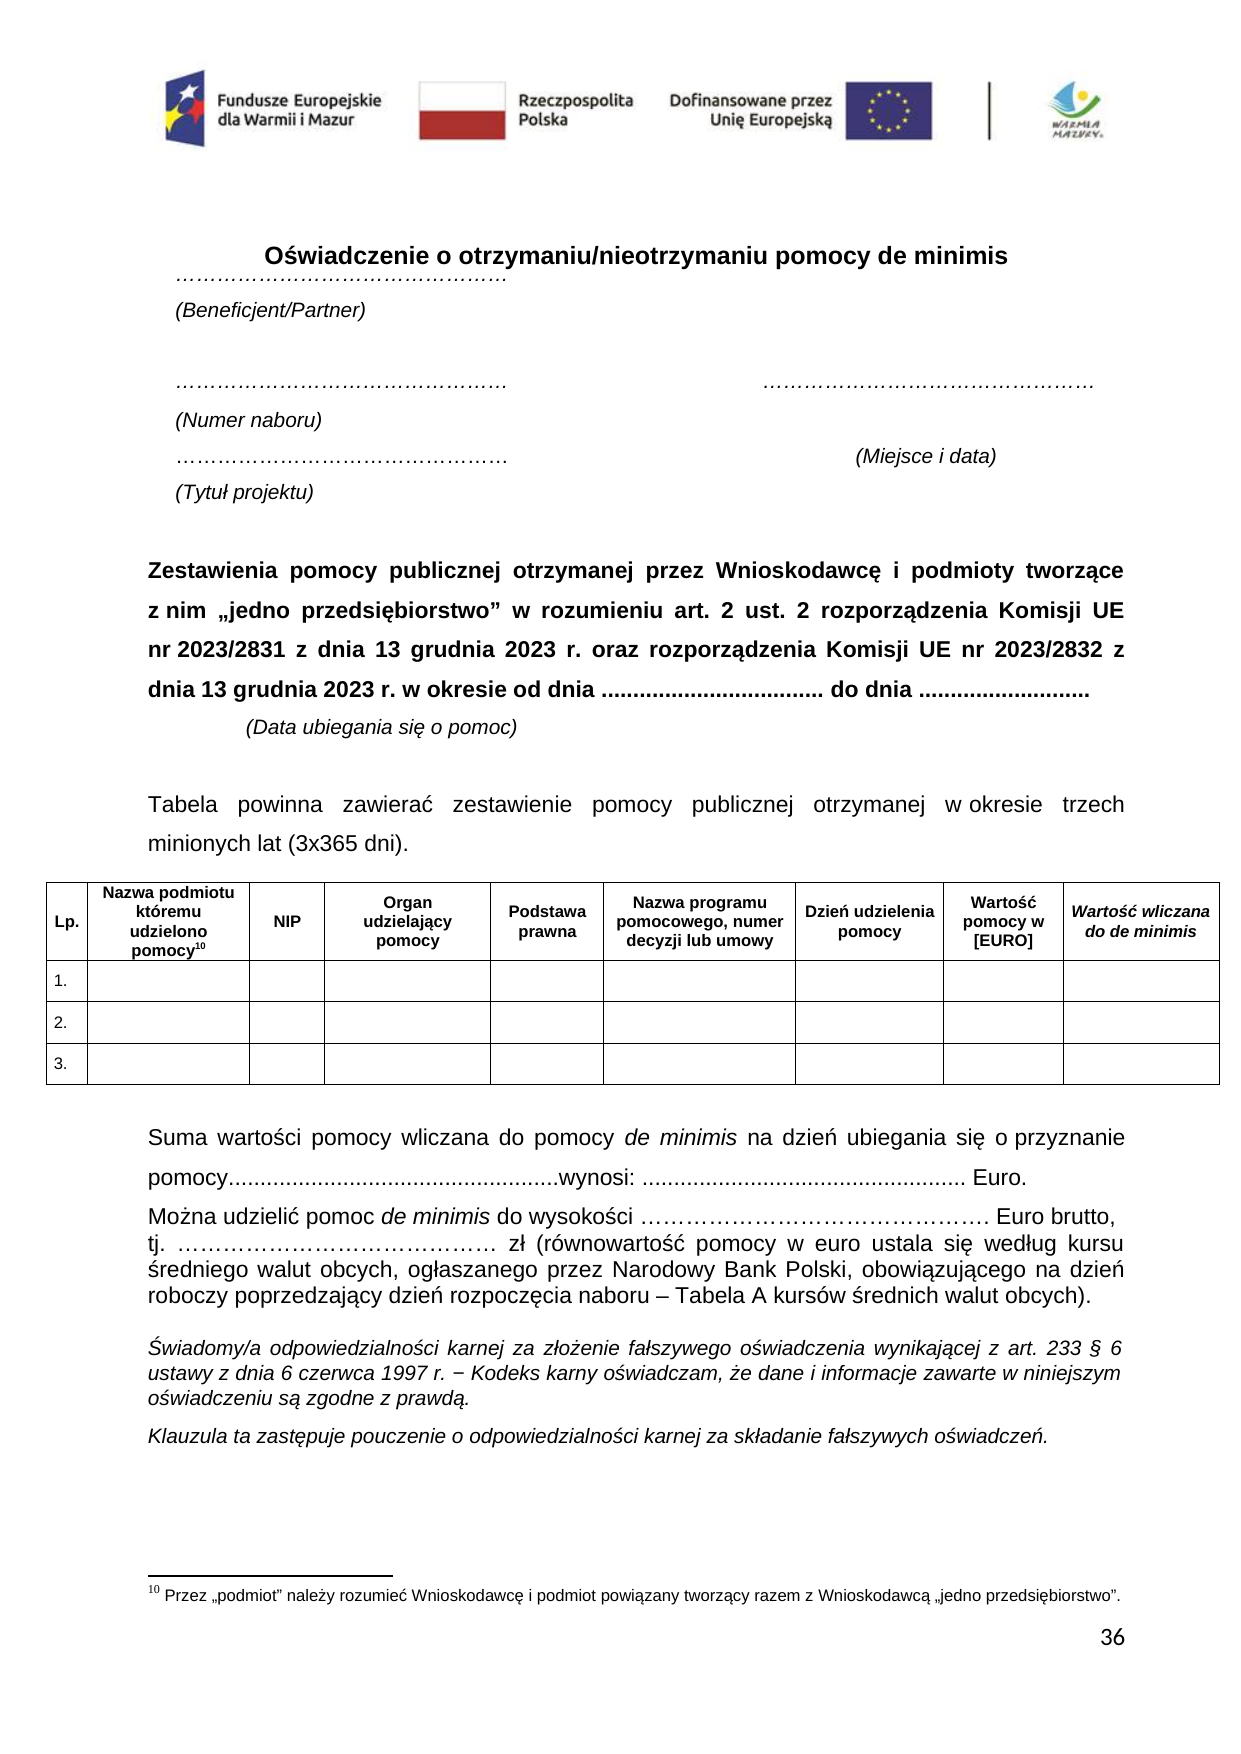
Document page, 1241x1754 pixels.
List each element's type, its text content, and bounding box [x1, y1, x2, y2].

table_cell 3. [47, 1044, 87, 1084]
table_cell [796, 1002, 943, 1042]
table_cell [250, 1044, 324, 1084]
text (Data ubiegania się o pomoc) [148, 715, 1125, 739]
table_cell [250, 1002, 324, 1042]
table_header ………………………………………… [636, 262, 1109, 408]
text Zestawienia pomocy publicznej otrzymanej przez Wnioskodawcę i podmioty tworzące z nim „jedno przedsiębiorstwo” w rozumieniu art. 2 ust. 2 rozporządzenia Komisji UE nr 2023/2831 z dnia 13 grudnia 2023 r. oraz rozporządzenia Komisji UE nr 2023/2832 z dnia 13 grudnia 2023 r. w okresie od dnia ................................... do dnia ........................... [148, 557, 1125, 702]
table_cell [325, 1002, 490, 1042]
text Można udzielić pomoc de minimis do wysokości ………………………………………. Euro brutto, [148, 1203, 1125, 1229]
table_cell [1064, 1002, 1219, 1042]
table_cell (Miejsce i data) [636, 408, 1109, 518]
table_cell [944, 1044, 1063, 1084]
table_cell [491, 1044, 603, 1084]
table_cell [604, 1002, 795, 1042]
text Suma wartości pomocy wliczana do pomocy de minimis na dzień ubiegania się o przyznanie pomocy....................................................wynosi: ................................................... Euro. [148, 1124, 1125, 1190]
table_header Nazwa programu pomocowego, numer decyzji lub umowy [604, 883, 795, 960]
table_cell [944, 1002, 1063, 1042]
table_cell [88, 1002, 249, 1042]
table_cell [88, 961, 249, 1001]
table_header Dzień udzielenia pomocy [796, 883, 943, 960]
table_cell [604, 961, 795, 1001]
table_header Wartość wliczana do de minimis [1064, 883, 1219, 960]
table_header Nazwa podmiotu któremu udzielono pomocy [88, 883, 249, 960]
text Klauzula ta zastępuje pouczenie o odpowiedzialności karnej za składanie fałszywych oświadczeń. [148, 1422, 1125, 1447]
table_header Organ udzielający pomocy [325, 883, 490, 960]
text tj. …………………………………… zł (równowartość pomocy w euro ustala się według kursu średniego walut obcych, ogłaszanego przez Narodowy Bank Polski, obowiązującego na dzień roboczy poprzedzający dzień rozpoczęcia naboru – Tabela A kursów średnich walut obcych). [148, 1229, 1125, 1309]
table_header Wartość pomocy w [EURO] [944, 883, 1063, 960]
table_cell (Numer naboru) ………………………………………… (Tytuł projektu) [164, 408, 636, 518]
table_cell 1. [47, 961, 87, 1001]
table_cell [796, 961, 943, 1001]
table_cell [88, 1044, 249, 1084]
text Tabela powinna zawierać zestawienie pomocy publicznej otrzymanej w okresie trzech minionych lat (3x365 dni). [148, 791, 1125, 856]
text Oświadczenie o otrzymaniu/nieotrzymaniu pomocy de minimis [148, 173, 1125, 269]
table_cell [604, 1044, 795, 1084]
table_cell [1064, 1044, 1219, 1084]
table_cell [325, 1044, 490, 1084]
table_cell [944, 961, 1063, 1001]
table_cell 2. [47, 1002, 87, 1042]
table_cell [325, 961, 490, 1001]
picture [147, 51, 1119, 161]
table_header NIP [250, 883, 324, 960]
table_cell [796, 1044, 943, 1084]
table_header Lp. [47, 883, 87, 960]
table_cell [491, 1002, 603, 1042]
text Świadomy/a odpowiedzialności karnej za złożenie fałszywego oświadczenia wynikającej z art. 233 § 6 ustawy z dnia 6 czerwca 1997 r. − Kodeks karny oświadczam, że dane i informacje zawarte w niniejszym oświadczeniu są zgodne z prawdą. [148, 1335, 1125, 1410]
table_cell [1064, 961, 1219, 1001]
table_cell [491, 961, 603, 1001]
table_header Podstawa prawna [491, 883, 603, 960]
table_header ………………………………………… (Beneficjent/Partner) ………………………………………… [164, 262, 636, 408]
table_cell [250, 961, 324, 1001]
